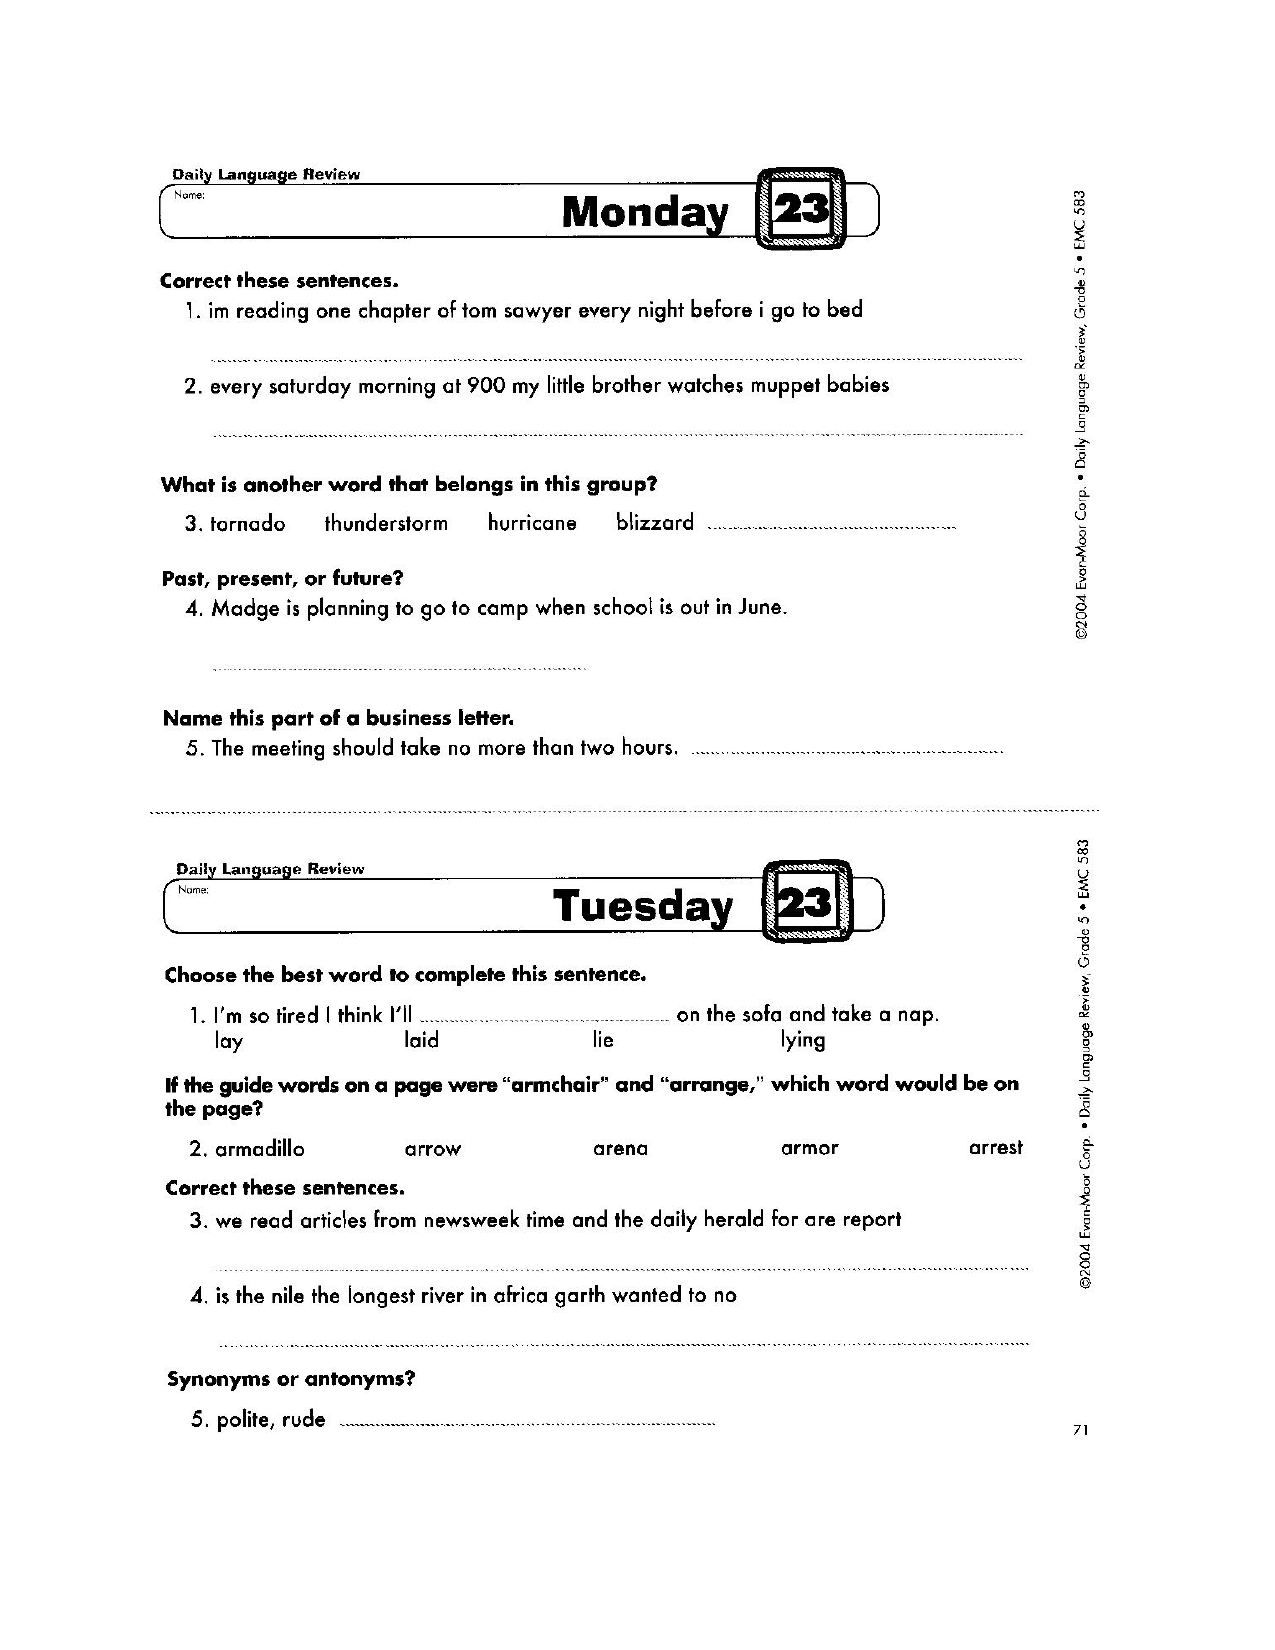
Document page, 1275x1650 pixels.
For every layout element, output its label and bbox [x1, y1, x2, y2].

picture [150, 150, 1099, 1500]
